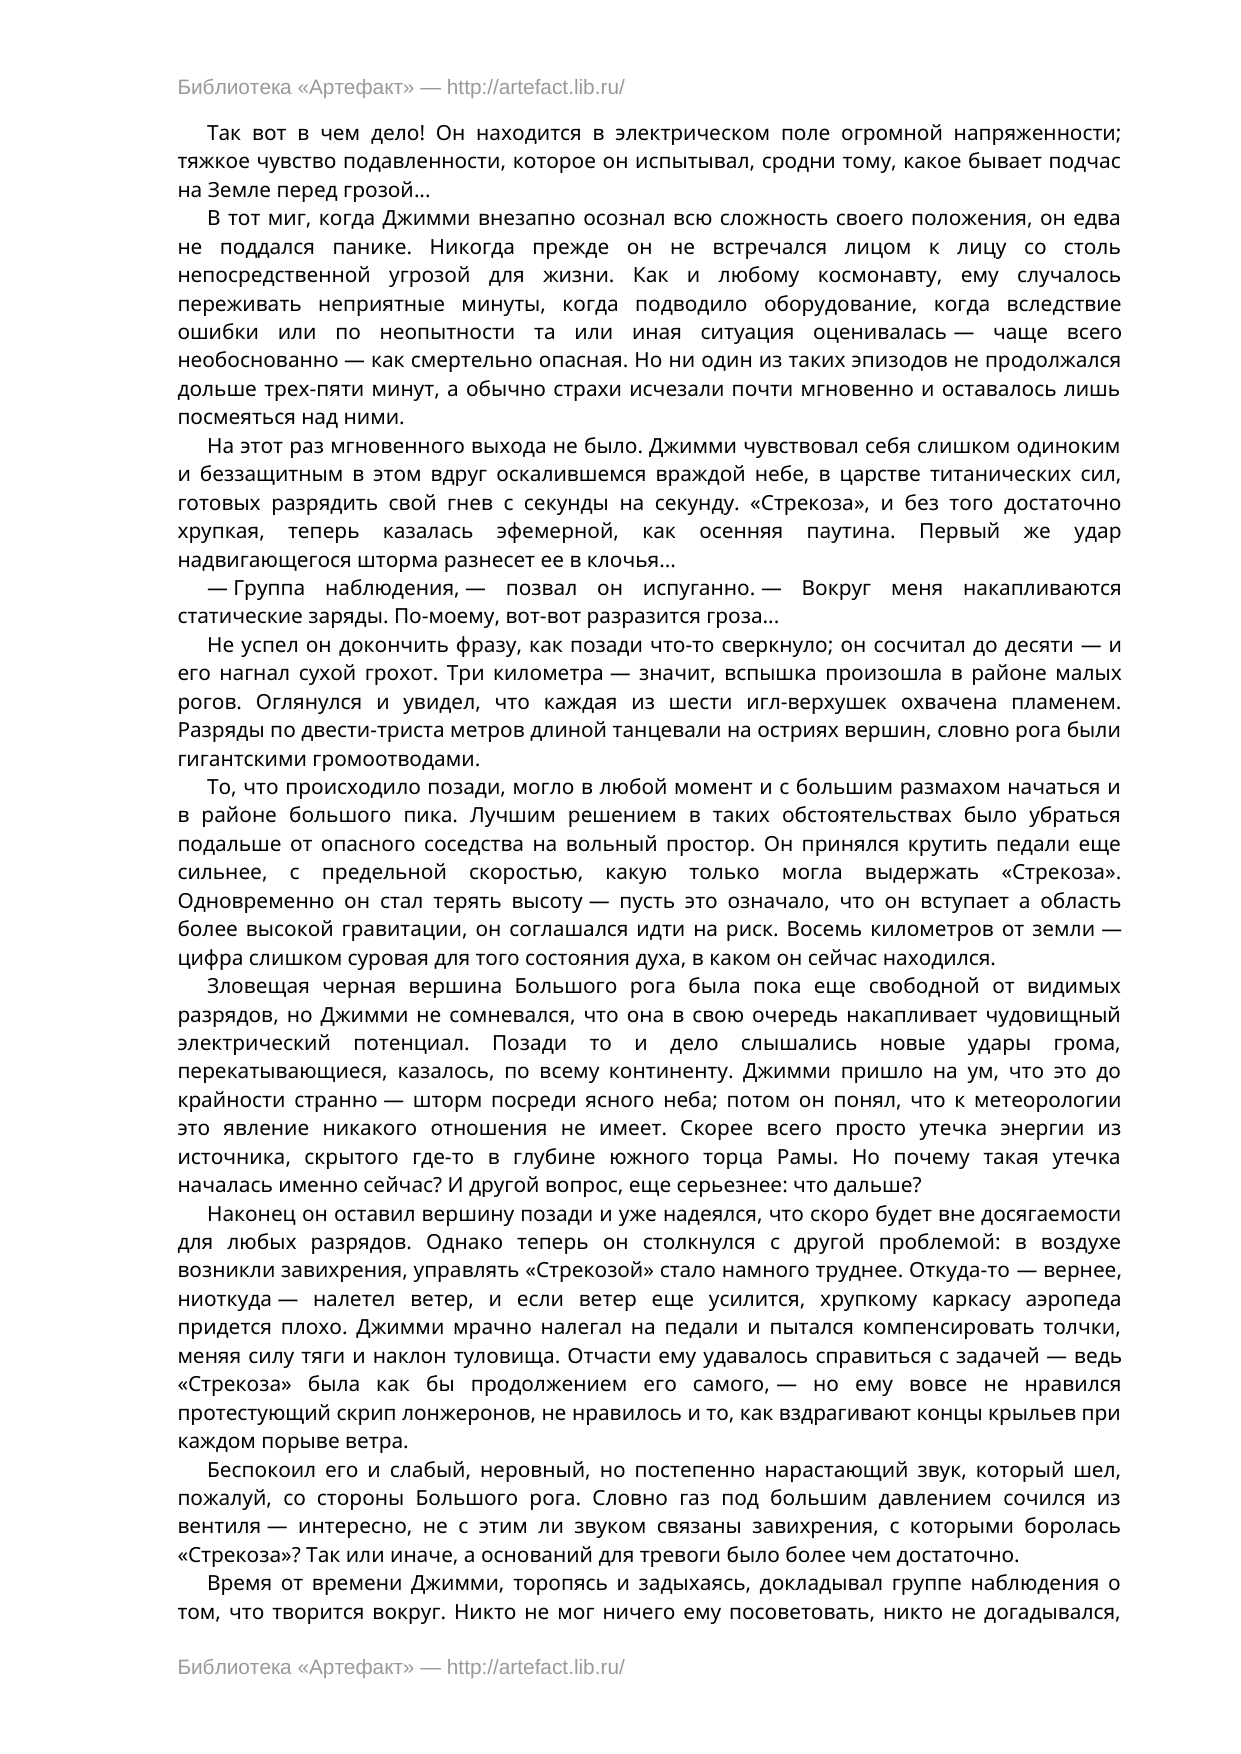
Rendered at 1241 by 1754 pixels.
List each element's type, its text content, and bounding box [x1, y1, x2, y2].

text Наконец он оставил вершину позади и уже надеялся, что скоро будет вне досягаемости для любых разрядов. Однако теперь он столкнулся с другой проблемой: в воздухе возникли завихрения, управлять «Стрекозой» стало намного труднее. Откуда-то — вернее, ниоткуда — налетел ветер, и если ветер еще усилится, хрупкому каркасу аэропеда придется плохо. Джимми мрачно налегал на педали и пытался компенсировать толчки, меняя силу тяги и наклон туловища. Отчасти ему удавалось справиться с задачей — ведь «Стрекоза» была как бы продолжением его самого, — но ему вовсе не нравился протестующий скрип лонжеронов, не нравилось и то, как вздрагивают концы крыльев при каждом порыве ветра. [177, 1199, 1122, 1455]
text — Группа наблюдения, — позвал он испуганно. — Вокруг меня накапливаются статические заряды. По-моему, вот-вот разразится гроза... [177, 573, 1122, 630]
text То, что происходило позади, могло в любой момент и с большим размахом начаться и в районе большого пика. Лучшим решением в таких обстоятельствах было убраться подальше от опасного соседства на вольный простор. Он принялся крутить педали еще сильнее, с предельной скоростью, какую только могла выдержать «Стрекоза». Одновременно он стал терять высоту — пусть это означало, что он вступает а область более высокой гравитации, он соглашался идти на риск. Восемь километров от земли — цифра слишком суровая для того состояния духа, в каком он сейчас находился. [177, 772, 1122, 971]
text В тот миг, когда Джимми внезапно осознал всю сложность своего положения, он едва не поддался панике. Никогда прежде он не встречался лицом к лицу со столь непосредственной угрозой для жизни. Как и любому космонавту, ему случалось переживать неприятные минуты, когда подводило оборудование, когда вследствие ошибки или по неопытности та или иная ситуация оценивалась — чаще всего необоснованно — как смертельно опасная. Но ни один из таких эпизодов не продолжался дольше трех-пяти минут, а обычно страхи исчезали почти мгновенно и оставалось лишь посмеяться над ними. [177, 203, 1122, 431]
text Не успел он докончить фразу, как позади что-то сверкнуло; он сосчитал до десяти — и его нагнал сухой грохот. Три километра — значит, вспышка произошла в районе малых рогов. Оглянулся и увидел, что каждая из шести игл-верхушек охвачена пламенем. Разряды по двести-триста метров длиной танцевали на остриях вершин, словно рога были гигантскими громоотводами. [177, 630, 1122, 772]
text Так вот в чем дело! Он находится в электрическом поле огромной напряженности; тяжкое чувство подавленности, которое он испытывал, сродни тому, какое бывает подчас на Земле перед грозой... [177, 118, 1122, 203]
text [177, 1568, 1122, 1625]
text Беспокоил его и слабый, неровный, но постепенно нарастающий звук, который шел, пожалуй, со стороны Большого рога. Словно газ под большим давлением сочился из вентиля — интересно, не с этим ли звуком связаны завихрения, с которыми боролась «Стрекоза»? Так или иначе, а оснований для тревоги было более чем достаточно. [177, 1455, 1122, 1568]
text На этот раз мгновенного выхода не было. Джимми чувствовал себя слишком одиноким и беззащитным в этом вдруг оскалившемся враждой небе, в царстве титанических сил, готовых разрядить свой гнев с секунды на секунду. «Стрекоза», и без того достаточно хрупкая, теперь казалась эфемерной, как осенняя паутина. Первый же удар надвигающегося шторма разнесет ее в клочья... [177, 431, 1122, 573]
text Зловещая черная вершина Большого рога была пока еще свободной от видимых разрядов, но Джимми не сомневался, что она в свою очередь накапливает чудовищный электрический потенциал. Позади то и дело слышались новые удары грома, перекатывающиеся, казалось, по всему континенту. Джимми пришло на ум, что это до крайности странно — шторм посреди ясного неба; потом он понял, что к метеорологии это явление никакого отношения не имеет. Скорее всего просто утечка энергии из источника, скрытого где-то в глубине южного торца Рамы. Но почему такая утечка началась именно сейчас? И другой вопрос, еще серьезнее: что дальше? [177, 971, 1122, 1199]
